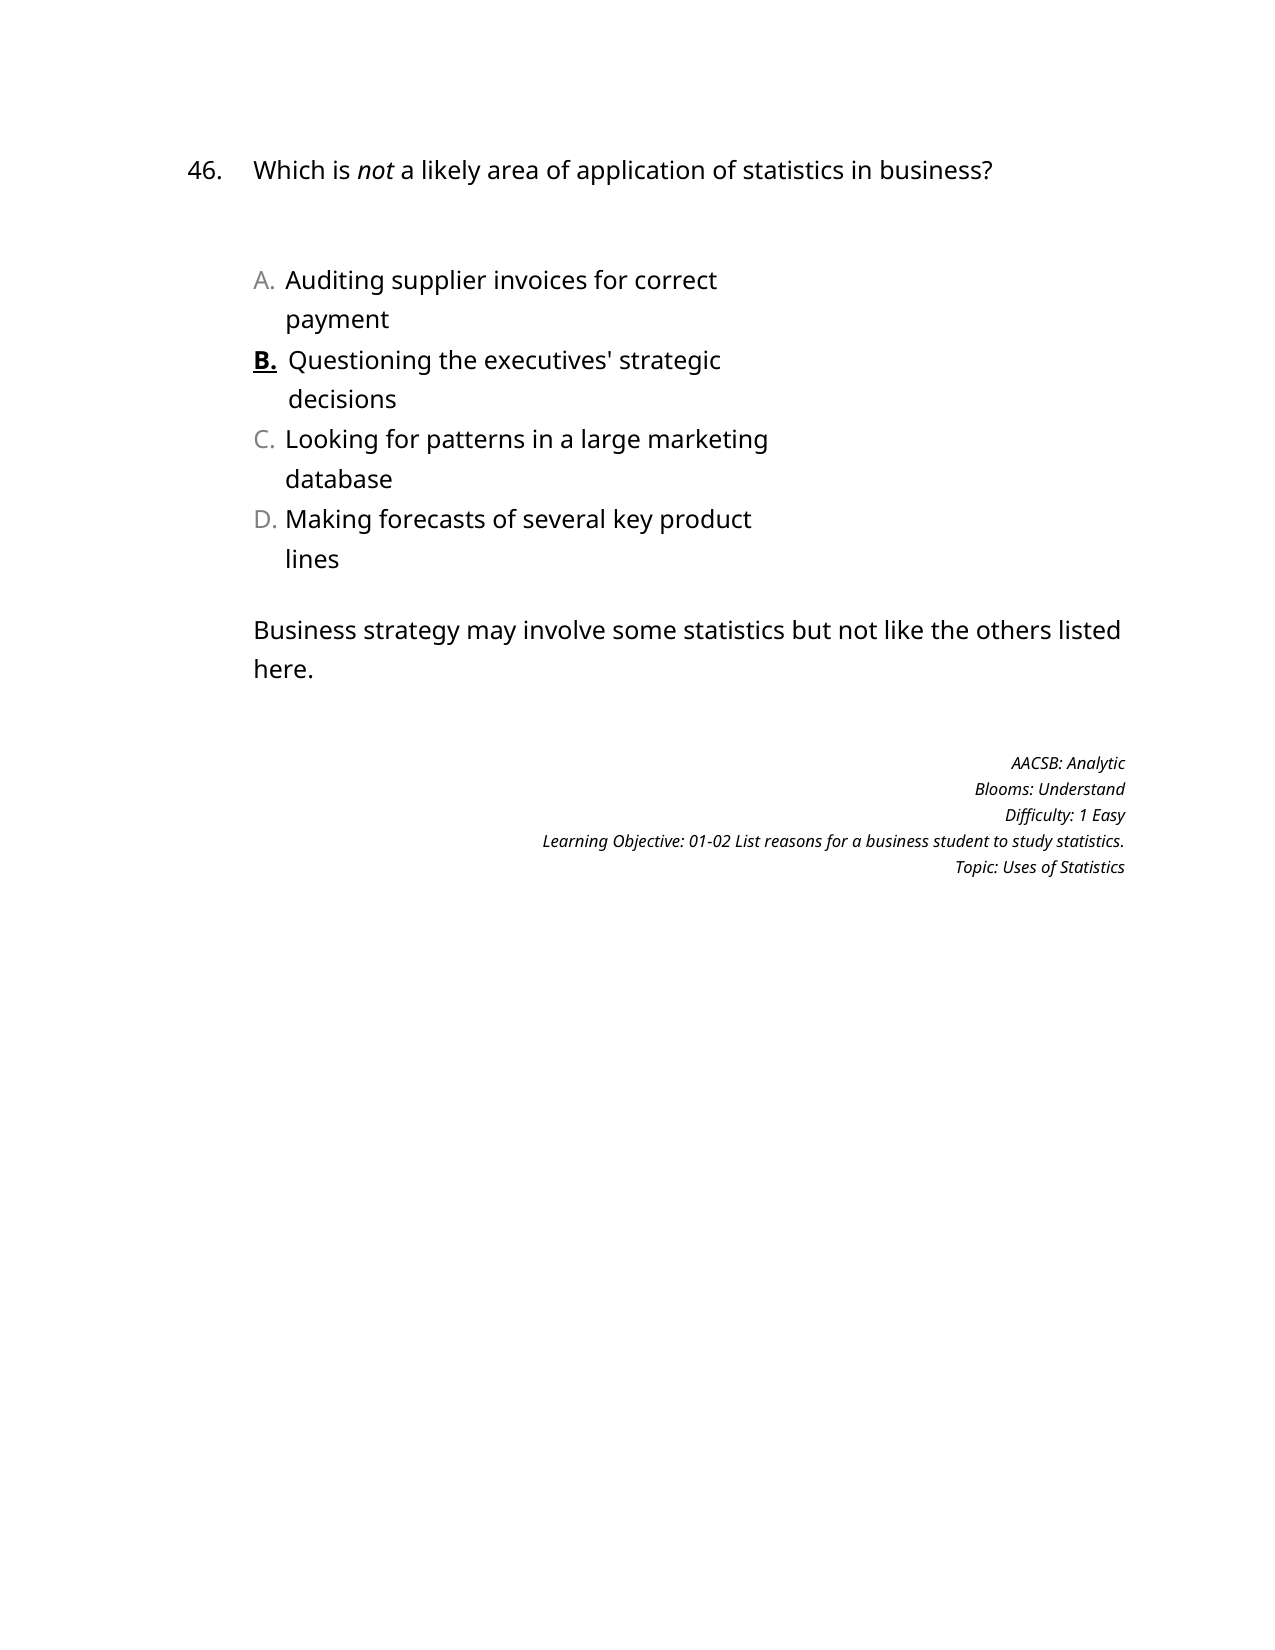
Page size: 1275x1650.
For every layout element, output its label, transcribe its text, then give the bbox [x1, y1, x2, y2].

table_header 46. [188, 153, 253, 723]
table_header Which is not a likely area of application of statistics in business? Business strategy may involve some statistics but not like the others listed here. [253, 153, 1125, 723]
table_header AACSB: Analytic Blooms: Understand Difficulty: 1 Easy Learning Objective: 01-02 List reasons for a business student to study statistics. Topic: Uses of Statistics [188, 752, 1125, 915]
